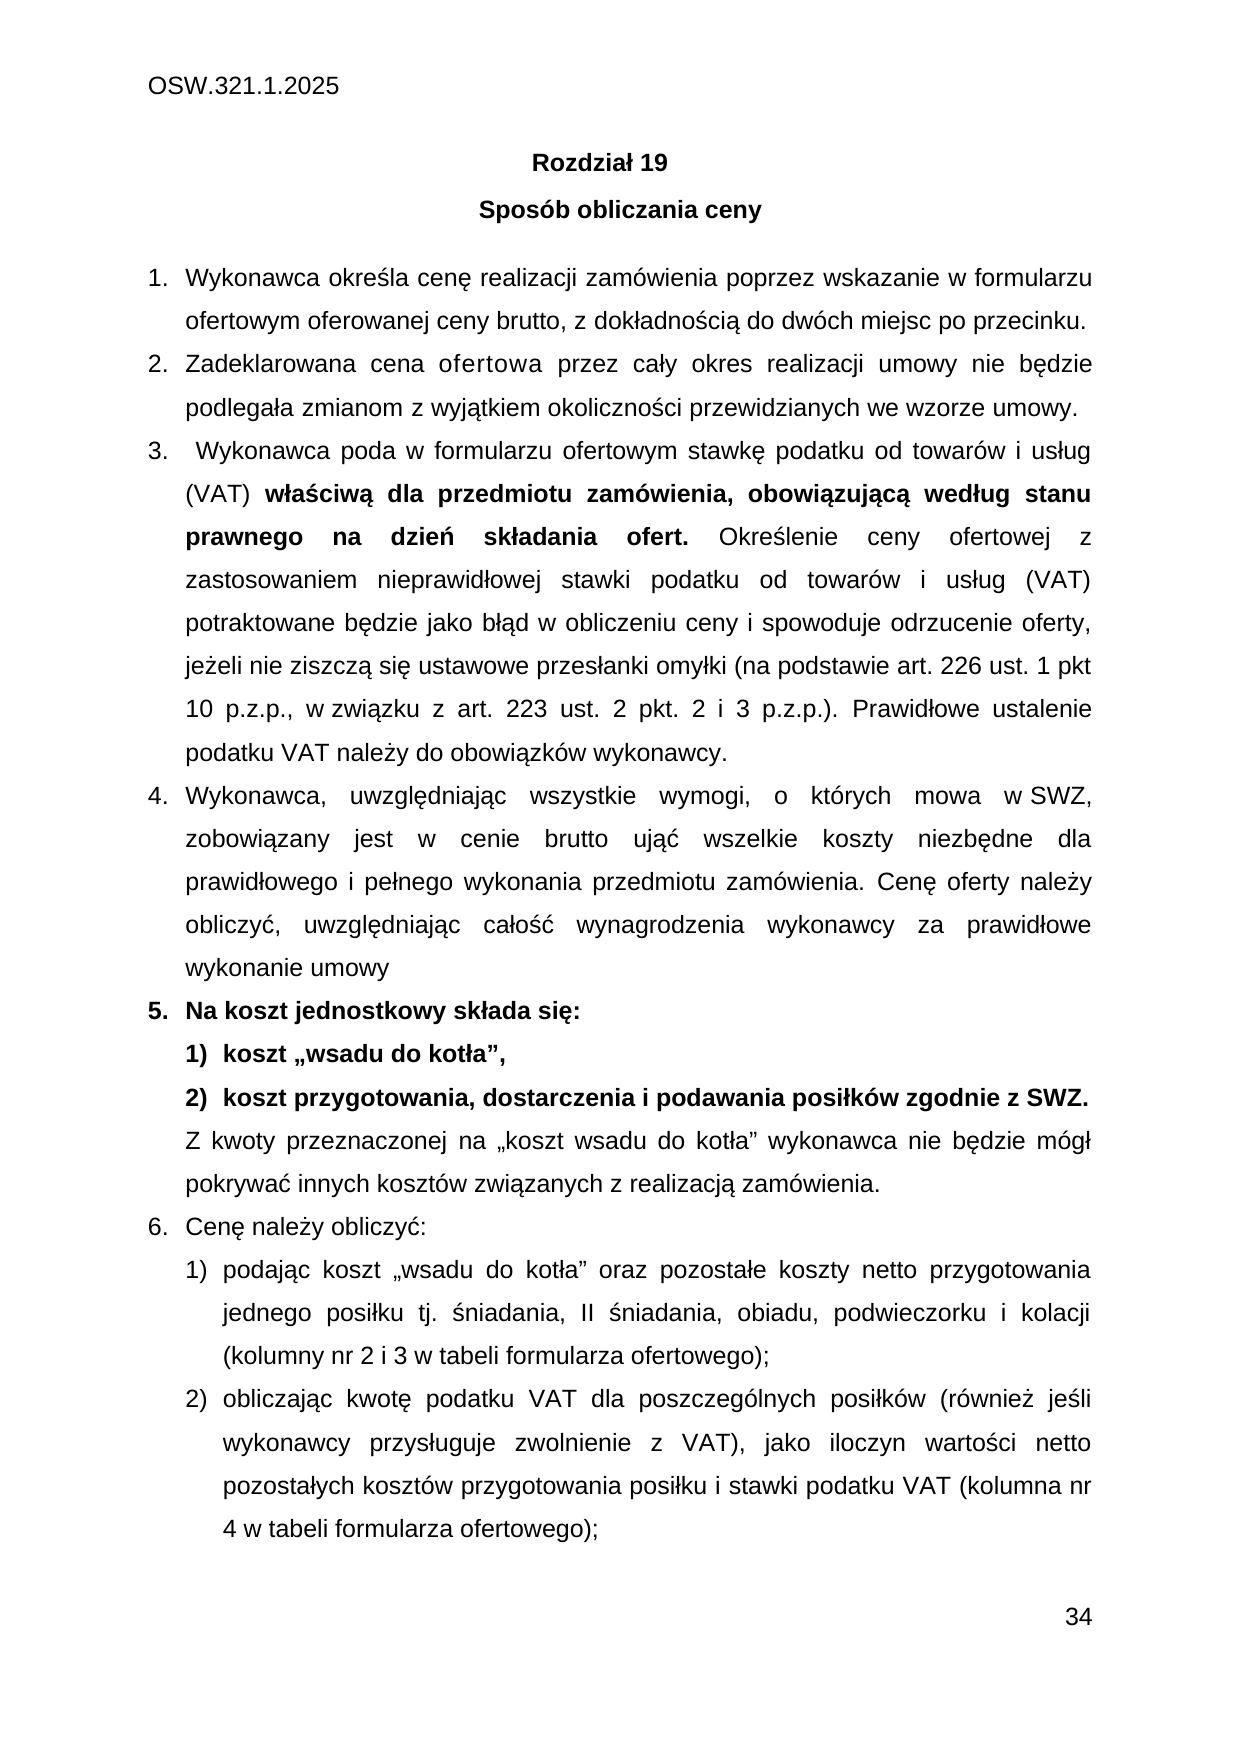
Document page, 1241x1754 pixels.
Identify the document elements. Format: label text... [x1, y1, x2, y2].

list podając koszt „wsadu do kotła” oraz pozostałe koszty netto przygotowania jednego posiłku tj. śniadania, II śniadania, obiadu, podwieczorku i kolacji (kolumny nr 2 i 3 w tabeli formularza ofertowego); [185, 1255, 1092, 1370]
list Wykonawca określa cenę realizacji zamówienia poprzez wskazanie w formularzu ofertowym oferowanej ceny brutto, z dokładnością do dwóch miejsc po przecinku. [148, 263, 1092, 335]
list Zadeklarowana cena ofertowa przez cały okres realizacji umowy nie będzie podlegała zmianom z wyjątkiem okoliczności przewidzianych we wzorze umowy. [148, 349, 1092, 421]
subtitle Sposób obliczania ceny [148, 195, 1092, 224]
list Wykonawca, uwzględniając wszystkie wymogi, o których mowa w SWZ, zobowiązany jest w cenie brutto ująć wszelkie koszty niezbędne dla prawidłowego i pełnego wykonania przedmiotu zamówienia. Cenę oferty należy obliczyć, uwzględniając całość wynagrodzenia wykonawcy za prawidłowe wykonanie umowy [148, 781, 1092, 982]
list koszt przygotowania, dostarczenia i podawania posiłków zgodnie z SWZ. [185, 1082, 1092, 1111]
text Z kwoty przeznaczonej na „koszt wsadu do kotła” wykonawca nie będzie mógł pokrywać innych kosztów związanych z realizacją zamówienia. [185, 1126, 1092, 1197]
list Na koszt jednostkowy składa się: [148, 996, 1092, 1025]
list Cenę należy obliczyć: [148, 1212, 1092, 1241]
list koszt „wsadu do kotła”, [185, 1039, 1092, 1068]
list obliczając kwotę podatku VAT dla poszczególnych posiłków (również jeśli wykonawcy przysługuje zwolnienie z VAT), jako iloczyn wartości netto pozostałych kosztów przygotowania posiłku i stawki podatku VAT (kolumna nr 4 w tabeli formularza ofertowego); [185, 1384, 1092, 1542]
list Wykonawca poda w formularzu ofertowym stawkę podatku od towarów i usług (VAT) właściwą dla przedmiotu zamówienia, obowiązującą według stanu prawnego na dzień składania ofert. Określenie ceny ofertowej z zastosowaniem nieprawidłowej stawki podatku od towarów i usług (VAT) potraktowane będzie jako błąd w obliczeniu ceny i spowoduje odrzucenie oferty, jeżeli nie ziszczą się ustawowe przesłanki omyłki (na podstawie art. 226 ust. 1 pkt 10 p.z.p., w związku z art. 223 ust. 2 pkt. 2 i 3 p.z.p.). Prawidłowe ustalenie podatku VAT należy do obowiązków wykonawcy. [148, 436, 1092, 766]
